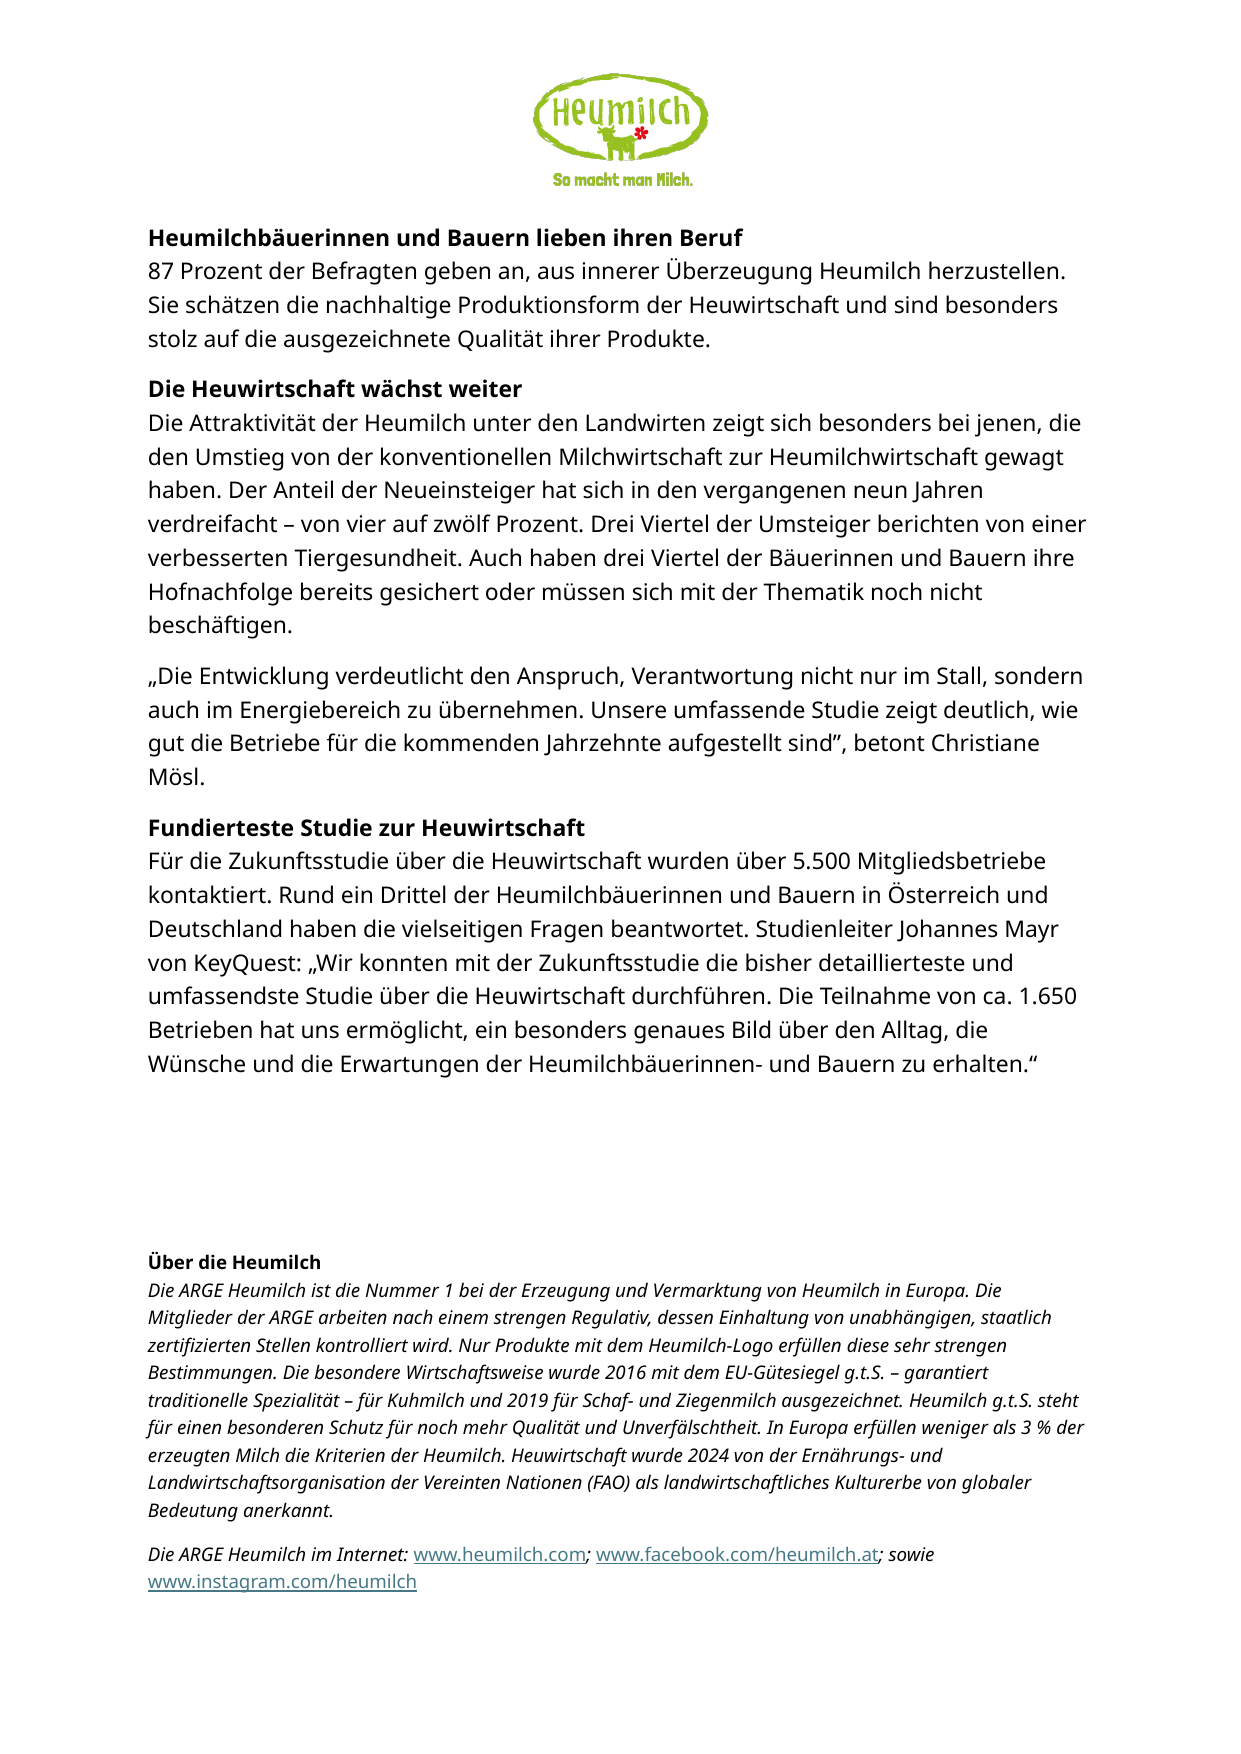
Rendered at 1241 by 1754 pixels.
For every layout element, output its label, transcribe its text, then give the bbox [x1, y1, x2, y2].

text Heumilchbäuerinnen und Bauern lieben ihren Beruf 87 Prozent der Befragten geben an, aus innerer Überzeugung Heumilch herzustellen. Sie schätzen die nachhaltige Produktionsform der Heuwirtschaft und sind besonders stolz auf die ausgezeichnete Qualität ihrer Produkte. [148, 222, 1093, 354]
text Fundierteste Studie zur Heuwirtschaft Für die Zukunftsstudie über die Heuwirtschaft wurden über 5.500 Mitgliedsbetriebe kontaktiert. Rund ein Drittel der Heumilchbäuerinnen und Bauern in Österreich und Deutschland haben die vielseitigen Fragen beantwortet. Studienleiter Johannes Mayr von KeyQuest: „Wir konnten mit der Zukunftsstudie die bisher detaillierteste und umfassendste Studie über die Heuwirtschaft durchführen. Die Teilnahme von ca. 1.650 Betrieben hat uns ermöglicht, ein besonders genaues Bild über den Alltag, die Wünsche und die Erwartungen der Heumilchbäuerinnen- und Bauern zu erhalten.“ [148, 812, 1093, 1079]
text Die Heuwirtschaft wächst weiter Die Attraktivität der Heumilch unter den Landwirten zeigt sich besonders bei jenen, die den Umstieg von der konventionellen Milchwirtschaft zur Heumilchwirtschaft gewagt haben. Der Anteil der Neueinsteiger hat sich in den vergangenen neun Jahren verdreifacht – von vier auf zwölf Prozent. Drei Viertel der Umsteiger berichten von einer verbesserten Tiergesundheit. Auch haben drei Viertel der Bäuerinnen und Bauern ihre Hofnachfolge bereits gesichert oder müssen sich mit der Thematik noch nicht beschäftigen. [148, 373, 1093, 641]
picture [530, 73, 710, 186]
text Die ARGE Heumilch im Internet: www.heumilch.com; www.facebook.com/heumilch.at; sowie www.instagram.com/heumilch [148, 1541, 1093, 1594]
text „Die Entwicklung verdeutlicht den Anspruch, Verantwortung nicht nur im Stall, sondern auch im Energiebereich zu übernehmen. Unsere umfassende Studie zeigt deutlich, wie gut die Betriebe für die kommenden Jahrzehnte aufgestellt sind”, betont Christiane Mösl. [148, 660, 1093, 792]
text Über die Heumilch Die ARGE Heumilch ist die Nummer 1 bei der Erzeugung und Vermarktung von Heumilch in Europa. Die Mitglieder der ARGE arbeiten nach einem strengen Regulativ, dessen Einhaltung von unabhängigen, staatlich zertifizierten Stellen kontrolliert wird. Nur Produkte mit dem Heumilch-Logo erfüllen diese sehr strengen Bestimmungen. Die besondere Wirtschaftsweise wurde 2016 mit dem EU-Gütesiegel g.t.S. – garantiert traditionelle Spezialität – für Kuhmilch und 2019 für Schaf- und Ziegenmilch ausgezeichnet. Heumilch g.t.S. steht für einen besonderen Schutz für noch mehr Qualität und Unverfälschtheit. In Europa erfüllen weniger als 3 % der erzeugten Milch die Kriterien der Heumilch. Heuwirtschaft wurde 2024 von der Ernährungs- und Landwirtschaftsorganisation der Vereinten Nationen (FAO) als landwirtschaftliches Kulturerbe von globaler Bedeutung anerkannt. [148, 1249, 1093, 1522]
